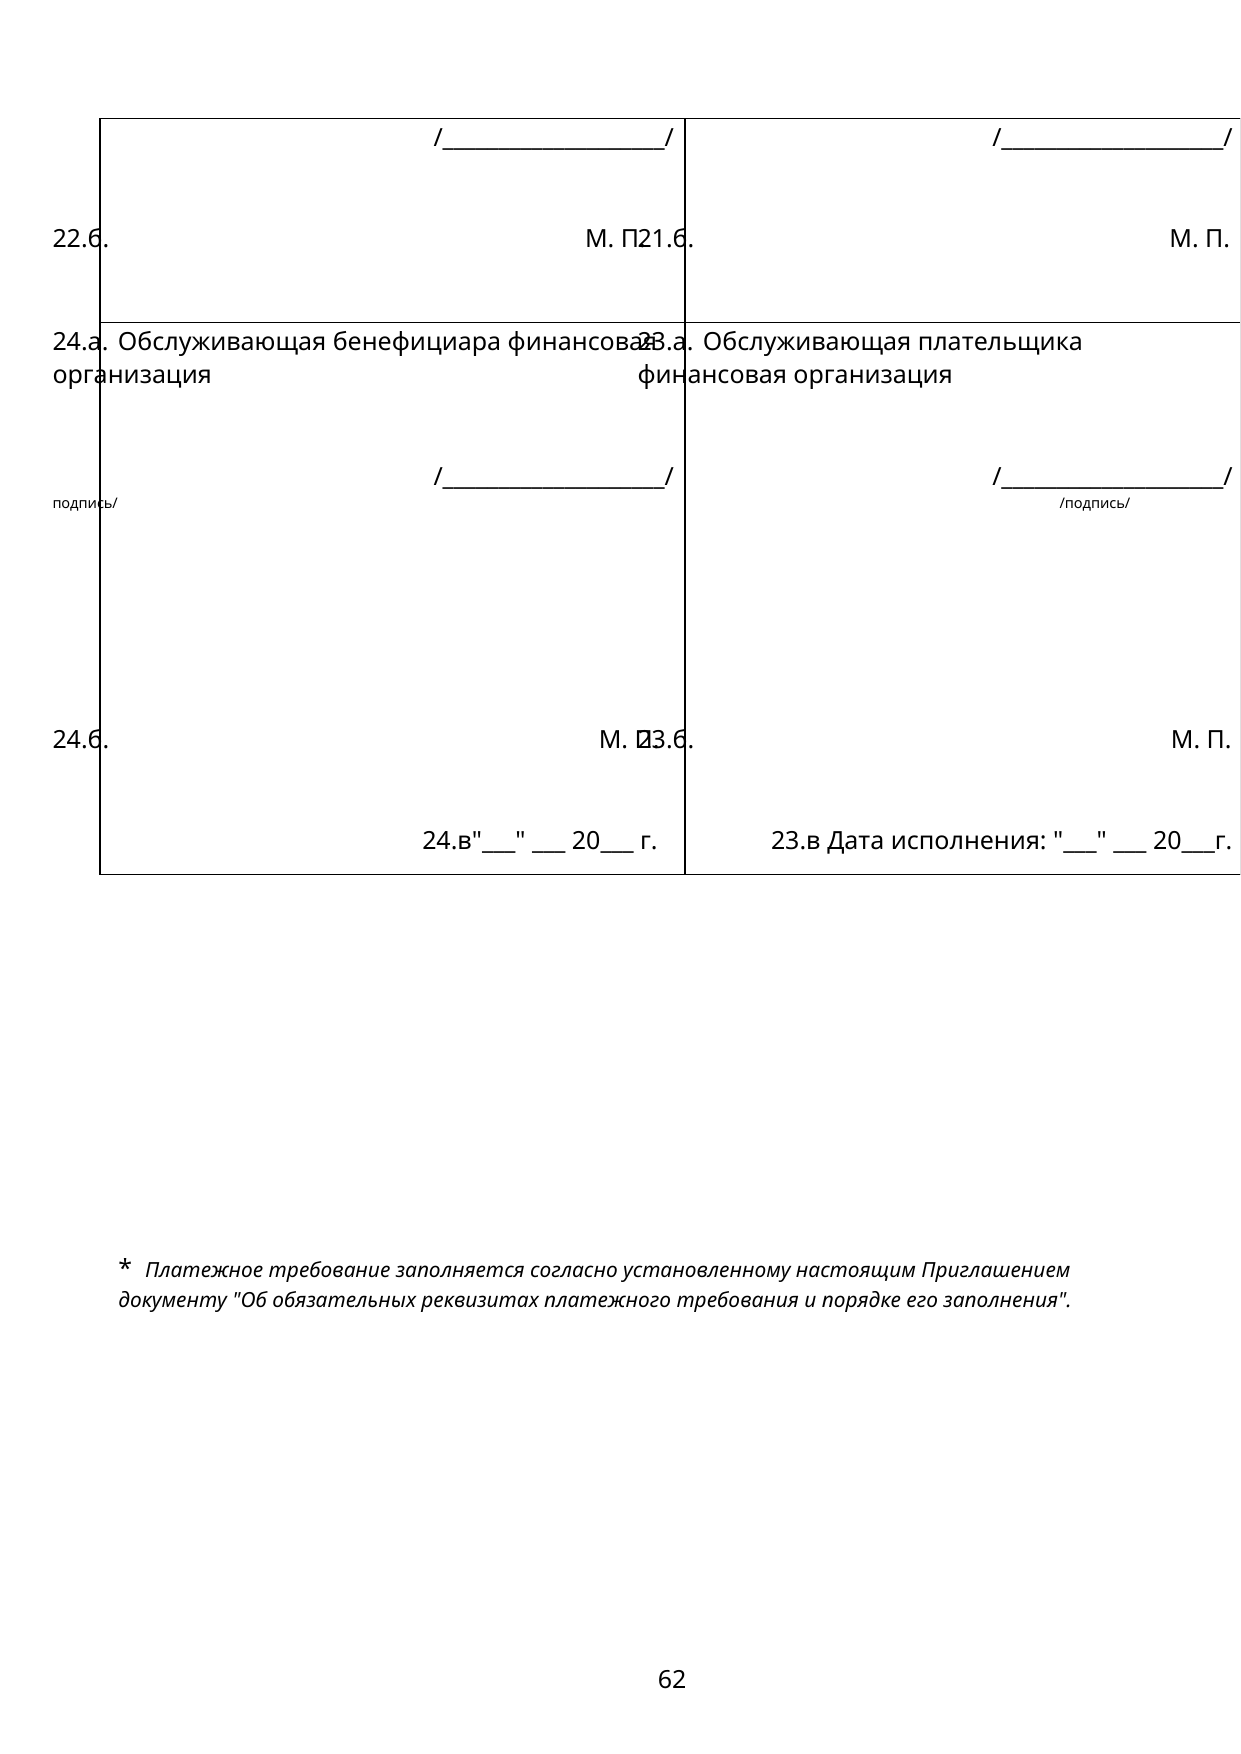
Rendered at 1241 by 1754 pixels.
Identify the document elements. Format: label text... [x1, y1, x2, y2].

table_cell 24.б. М. П. 24.в"___" ___ 20___ г. [101, 645, 684, 873]
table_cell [686, 119, 1240, 322]
text * Платежное требование заполняется согласно установленному настоящим Приглашением документу "Об обязательных реквизитах платежного требования и порядке его заполнения". [118, 1251, 1167, 1313]
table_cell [101, 119, 684, 322]
table_cell 23.б. М. П. 23.в Дата исполнения: "___" ___ 20___г. [686, 645, 1240, 873]
table_cell 23.а. Обслуживающая плательщика финансовая организация /____________________/ /подпись/ [686, 323, 1240, 645]
table_cell 24.а. Обслуживающая бенефициара финансовая организация /____________________/ подпись/ [101, 323, 684, 645]
